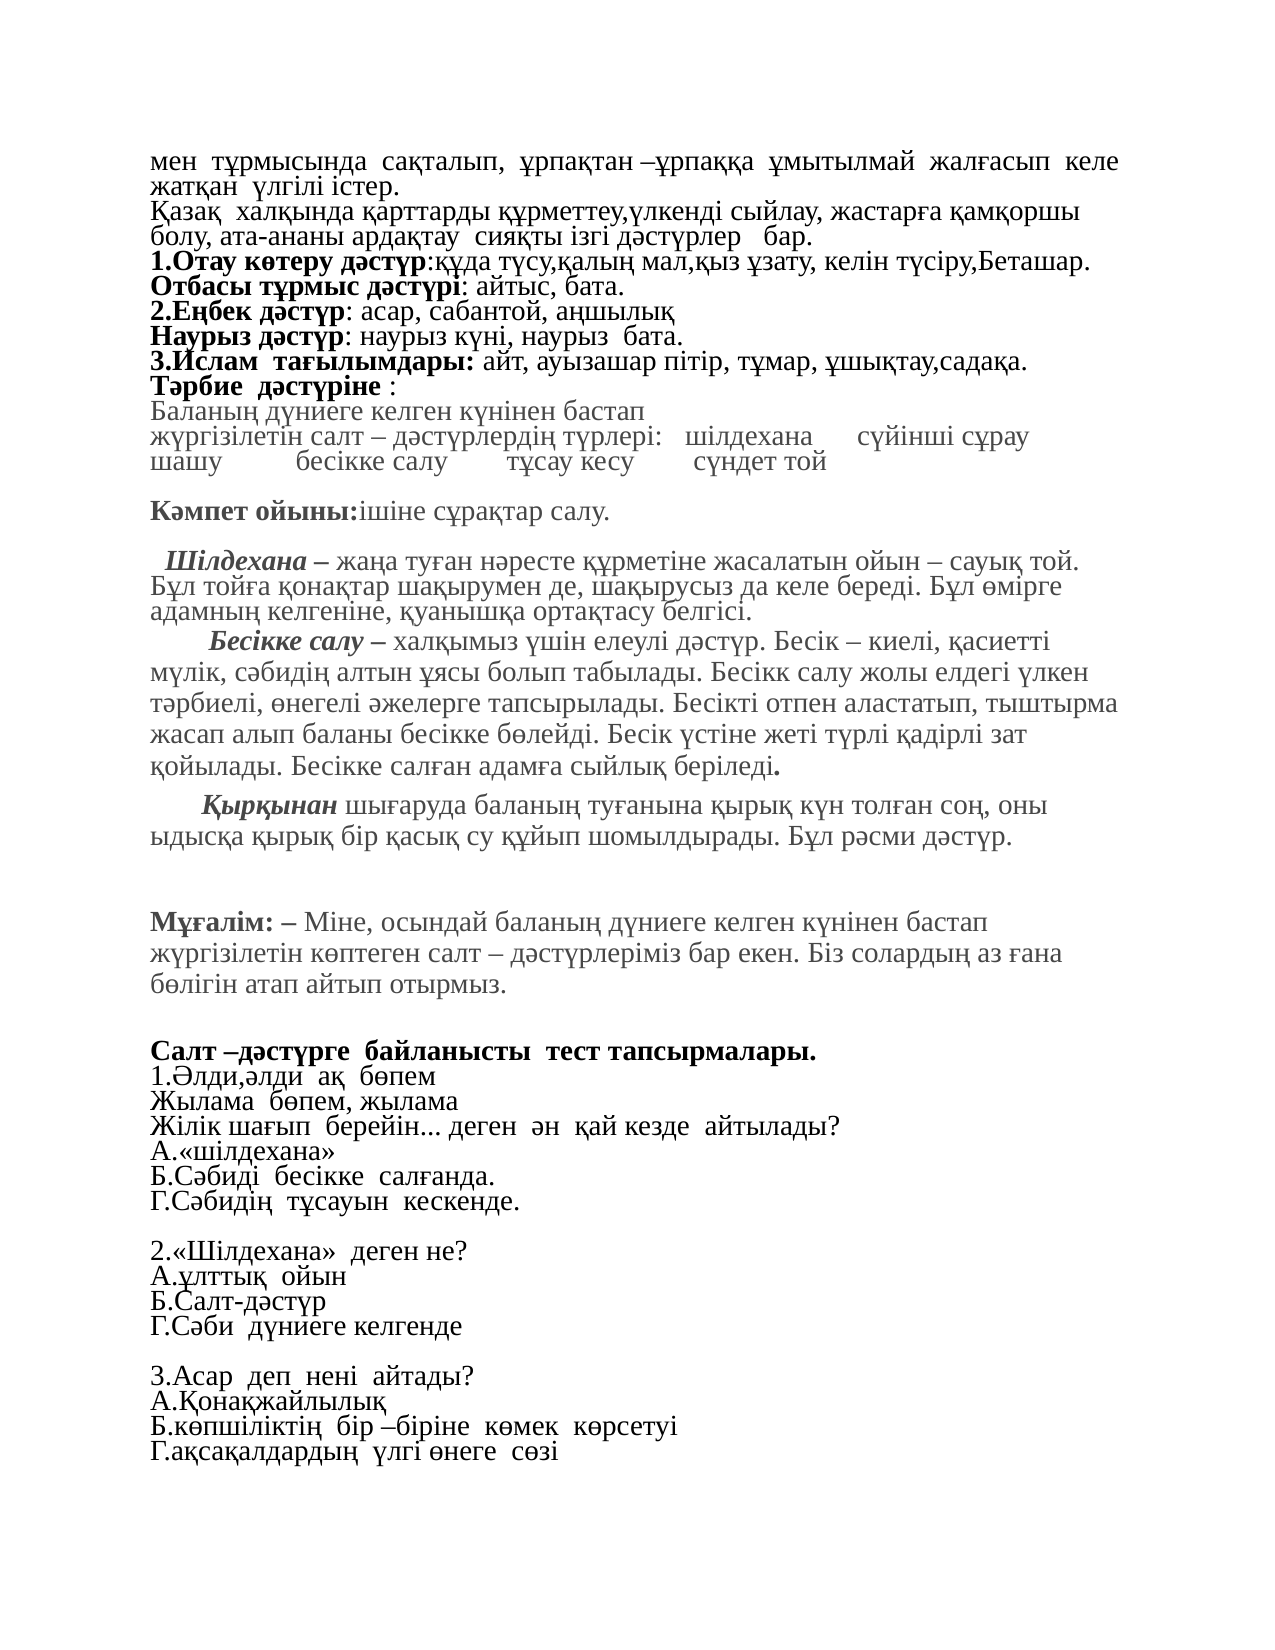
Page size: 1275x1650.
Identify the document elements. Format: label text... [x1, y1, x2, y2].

text Бесікке салу – халқымыз үшін елеулі дәстүр. Бесік – киелі, қасиетті мүлік, сәбидің алтын ұясы болып табылады. Бесікк салу жолы елдегі үлкен тәрбиелі, өнегелі әжелерге тапсырылады. Бесікті отпен аластатып, тыштырма жасап алып баланы бесікке бөлейді. Бесік үстіне жеті түрлі қадірлі зат қойылады. Бесікке салған адамға сыйлық беріледі. [150, 625, 1125, 781]
text Наурыз дәстүр: наурыз күні, наурыз бата. [150, 325, 1125, 350]
text Кәмпет ойыны:ішіне сұрақтар салу. [150, 500, 1125, 525]
text 2.Еңбек дәстүр: асар, сабантой, аңшылық [150, 300, 1125, 325]
text Қырқынан шығаруда баланың туғанына қырық күн толған соң, оны ыдысқа қырық бір қасық су құйып шомылдырады. Бұл рәсми дәстүр. [150, 789, 1125, 852]
text А.ұлттық ойын [150, 1266, 1125, 1291]
text Қазақ халқында қарттарды құрметтеу,үлкенді сыйлау, жастарға қамқоршы болу, ата-ананы ардақтау сияқты ізгі дәстүрлер бар. [150, 200, 1125, 250]
text Б.Салт-дәстүр [150, 1291, 1125, 1316]
text Баланың дүниеге келген күнінен бастап [150, 400, 1125, 425]
text Тәрбие дәстүріне : [150, 375, 1125, 400]
text А.«шілдехана» [150, 1141, 1125, 1166]
text Отбасы тұрмыс дәстүрі: айтыс, бата. [150, 275, 1125, 300]
text Мұғалім: – Міне, осындай баланың дүниеге келген күнінен бастап жүргізілетін көптеген салт – дәстүрлеріміз бар екен. Біз солардың аз ғана бөлігін атап айтып отырмыз. [150, 906, 1125, 1000]
text 3.Асар деп нені айтады? [150, 1366, 1125, 1391]
text 3.Ислам тағылымдары: айт, ауызашар пітір, тұмар, ұшықтау,садақа. [150, 350, 1125, 375]
text А.Қонақжайлылық [188, 1391, 1125, 1416]
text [150, 150, 1125, 200]
text Г.ақсақалдардың үлгі өнеге сөзі [150, 1441, 1125, 1466]
text 1.Отау көтеру дәстүр:құда түсу,қалың мал,қыз ұзату, келін түсіру,Беташар. [150, 250, 1125, 275]
text Шілдехана – жаңа туған нәресте құрметіне жасалатын ойын – сауық той. Бұл тойға қонақтар шақырумен де, шақырусыз да келе береді. Бұл өмірге адамның келгеніне, қуанышқа ортақтасу белгісі. [150, 550, 1125, 625]
text жүргізілетін салт – дәстүрлердің түрлері: шілдехана сүйінші сұрау шашу бесікке салу тұсау кесу сүндет той [150, 425, 1125, 475]
text Жылама бөпем, жылама [150, 1091, 1125, 1116]
text Б.Сәбиді бесікке салғанда. [150, 1166, 1125, 1191]
text Салт –дәстүрге байланысты тест тапсырмалары. [150, 1041, 1125, 1066]
text 2.«Шілдехана» деген не? [150, 1241, 1125, 1266]
text А.Қонақжайлылық [150, 1391, 196, 1416]
text Б.көпшіліктің бір –біріне көмек көрсетуі [150, 1416, 1125, 1441]
text Жілік шағып берейін... деген ән қай кезде айтылады? [150, 1116, 1125, 1141]
text Г.Сәби дүниеге келгенде [150, 1316, 1125, 1341]
text Г.Сәбидің тұсауын кескенде. [150, 1191, 1125, 1216]
text 1.Әлди,әлди ақ бөпем [150, 1066, 1125, 1091]
